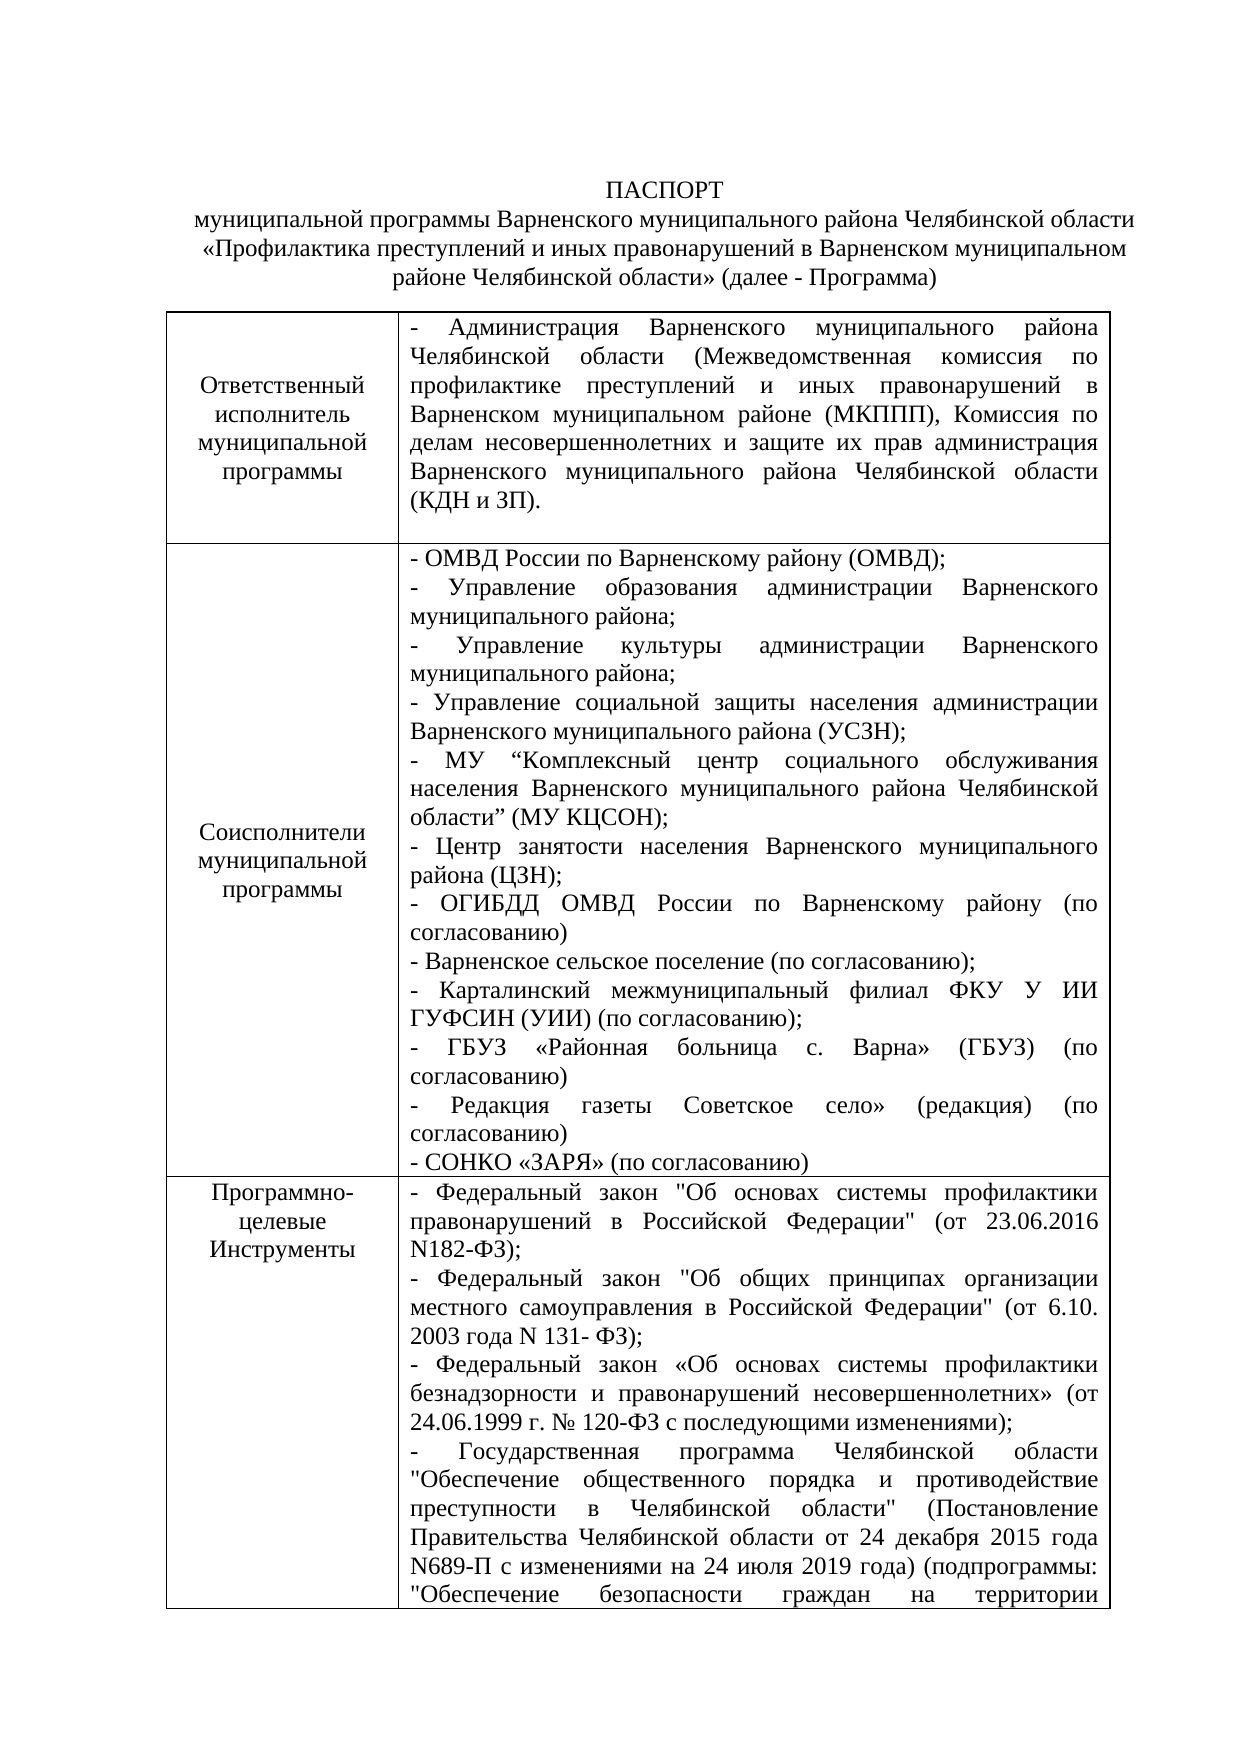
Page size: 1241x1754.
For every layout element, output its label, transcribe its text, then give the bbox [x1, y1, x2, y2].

text муниципальной программы Варненского муниципального района Челябинской области «Профилактика преступлений и иных правонарушений в Варненском муниципальном районе Челябинской области» (далее - Программа) [177, 204, 1152, 291]
table_header Ответственный исполнитель муниципальной программы [167, 313, 398, 542]
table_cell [399, 1177, 1109, 1608]
table_cell Соисполнители муниципальной программы [167, 544, 398, 1176]
table_cell - ОМВД России по Варненскому району (ОМВД); - Управление образования администрации Варненского муниципального района; - Управление культуры администрации Варненского муниципального района; - Управление социальной защиты населения администрации Варненского муниципального района (УСЗН); - МУ “Комплексный центр социального обслуживания населения Варненского муниципального района Челябинской области” (МУ КЦСОН); - Центр занятости населения Варненского муниципального района (ЦЗН); - ОГИБДД ОМВД России по Варненскому району (по согласованию) - Варненское сельское поселение (по согласованию); - Карталинский межмуниципальный филиал ФКУ У ИИ ГУФСИН (УИИ) (по согласованию); - ГБУЗ «Районная больница с. Варна» (ГБУЗ) (по согласованию) - Редакция газеты Советское село» (редакция) (по согласованию) - СОНКО «ЗАРЯ» (по согласованию) [399, 544, 1109, 1176]
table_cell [167, 1177, 398, 1608]
table_header - Администрация Варненского муниципального района Челябинской области (Межведомственная комиссия по профилактике преступлений и иных правонарушений в Варненском муниципальном районе (МКППП), Комиссия по делам несовершеннолетних и защите их прав администрация Варненского муниципального района Челябинской области (КДН и ЗП). [399, 313, 1109, 542]
text ПАСПОРТ [177, 176, 1152, 204]
